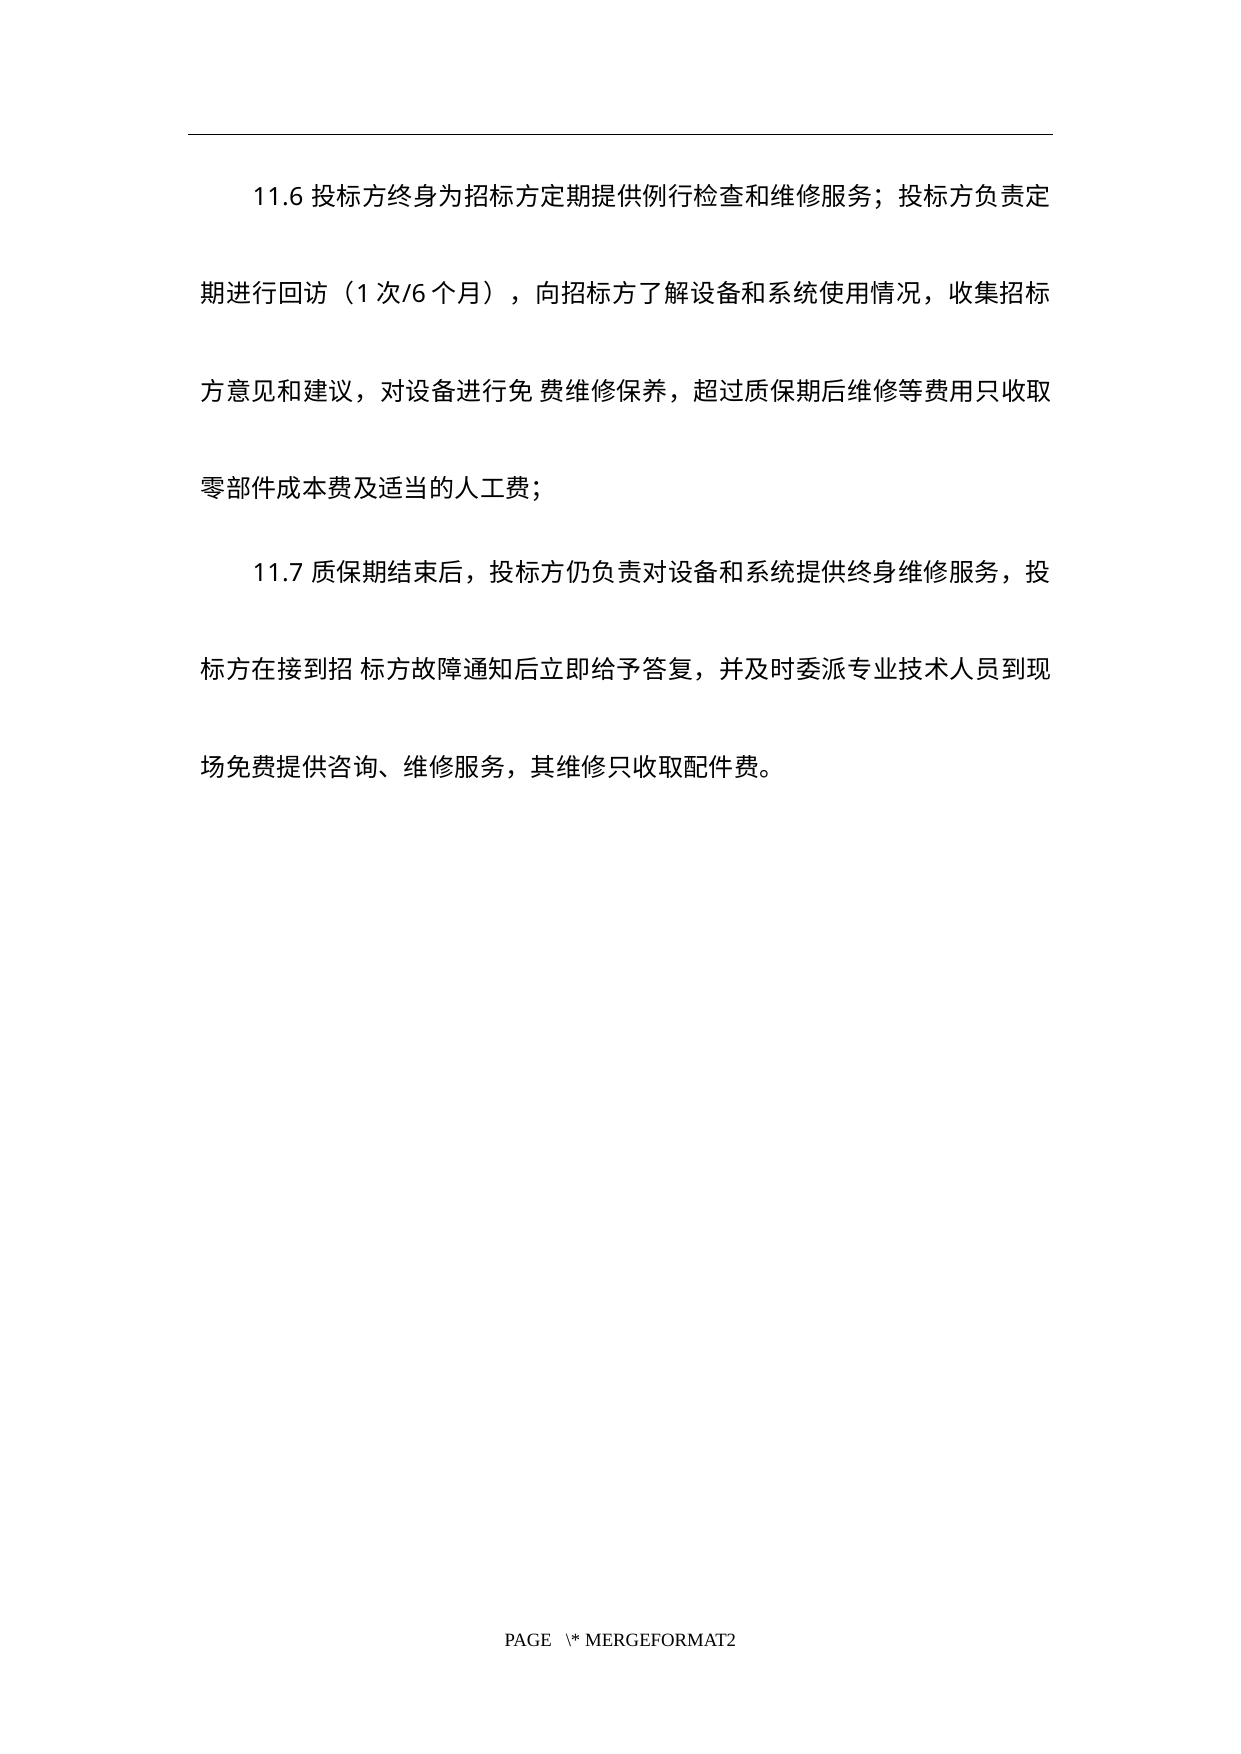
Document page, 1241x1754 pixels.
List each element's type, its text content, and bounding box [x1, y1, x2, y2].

text 11.7 质保期结束后，投标方仍负责对设备和系统提供终身维修服务，投标方在接到招 标方故障通知后立即给予答复，并及时委派专业技术人员到现场免费提供咨询、维修服务，其维修只收取配件费。 [200, 538, 1053, 798]
text 11.6 投标方终身为招标方定期提供例行检查和维修服务；投标方负责定期进行回访（1次/6个月），向招标方了解设备和系统使用情况，收集招标方意见和建议，对设备进行免 费维修保养，超过质保期后维修等费用只收取零部件成本费及适当的人工费； [200, 162, 1053, 519]
